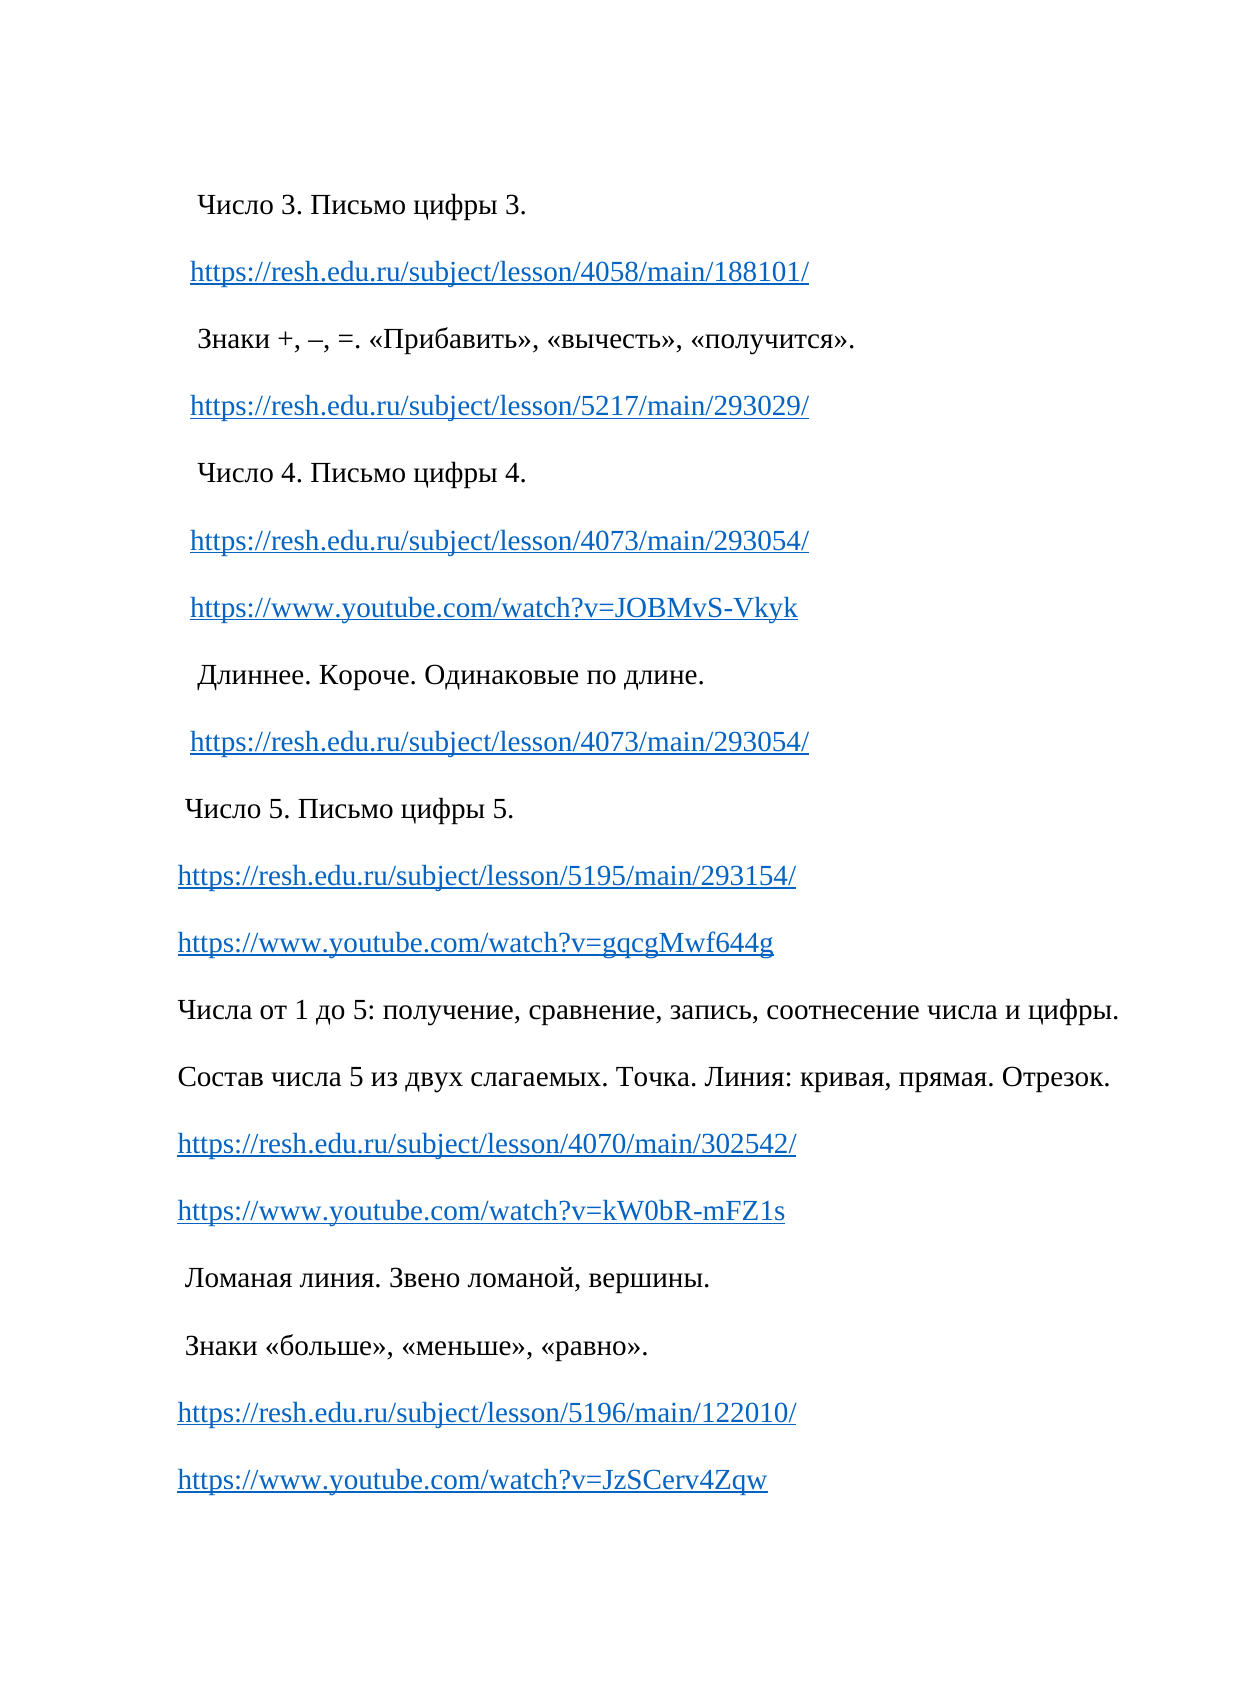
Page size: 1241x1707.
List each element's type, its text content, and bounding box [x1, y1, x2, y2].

text Число 3. Письмо цифры 3. https://resh.edu.ru/subject/lesson/4058/main/188101/ [190, 118, 1152, 288]
text Длиннее. Короче. Одинаковые по длине. https://resh.edu.ru/subject/lesson/4073/main/293054/ [190, 657, 1152, 757]
text https://www.youtube.com/watch?v=gqcgMwf644g [177, 925, 1152, 959]
text Число 5. Письмо цифры 5. https://resh.edu.ru/subject/lesson/5195/main/293154/ [177, 791, 1152, 892]
text Числа от 1 до 5: получение, сравнение, запись, соотнесение числа и цифры. Состав числа 5 из двух слагаемых. Точка. Линия: кривая, прямая. Отрезок. https://resh.edu.ru/subject/lesson/4070/main/302542/ [177, 992, 1152, 1160]
text Знаки +, –, =. «Прибавить», «вычесть», «получится». https://resh.edu.ru/subject/lesson/5217/main/293029/ Число 4. Письмо цифры 4. https://resh.edu.ru/subject/lesson/4073/main/293054/ https://www.youtube.com/watch?v=JOBMvS-Vkyk [190, 321, 1152, 623]
text https://www.youtube.com/watch?v=kW0bR-mFZ1s Ломаная линия. Звено ломаной, вершины. Знаки «больше», «меньше», «равно». https://resh.edu.ru/subject/lesson/5196/main/122010/ https://www.youtube.com/watch?v=JzSCerv4Zqw [177, 1193, 1152, 1495]
